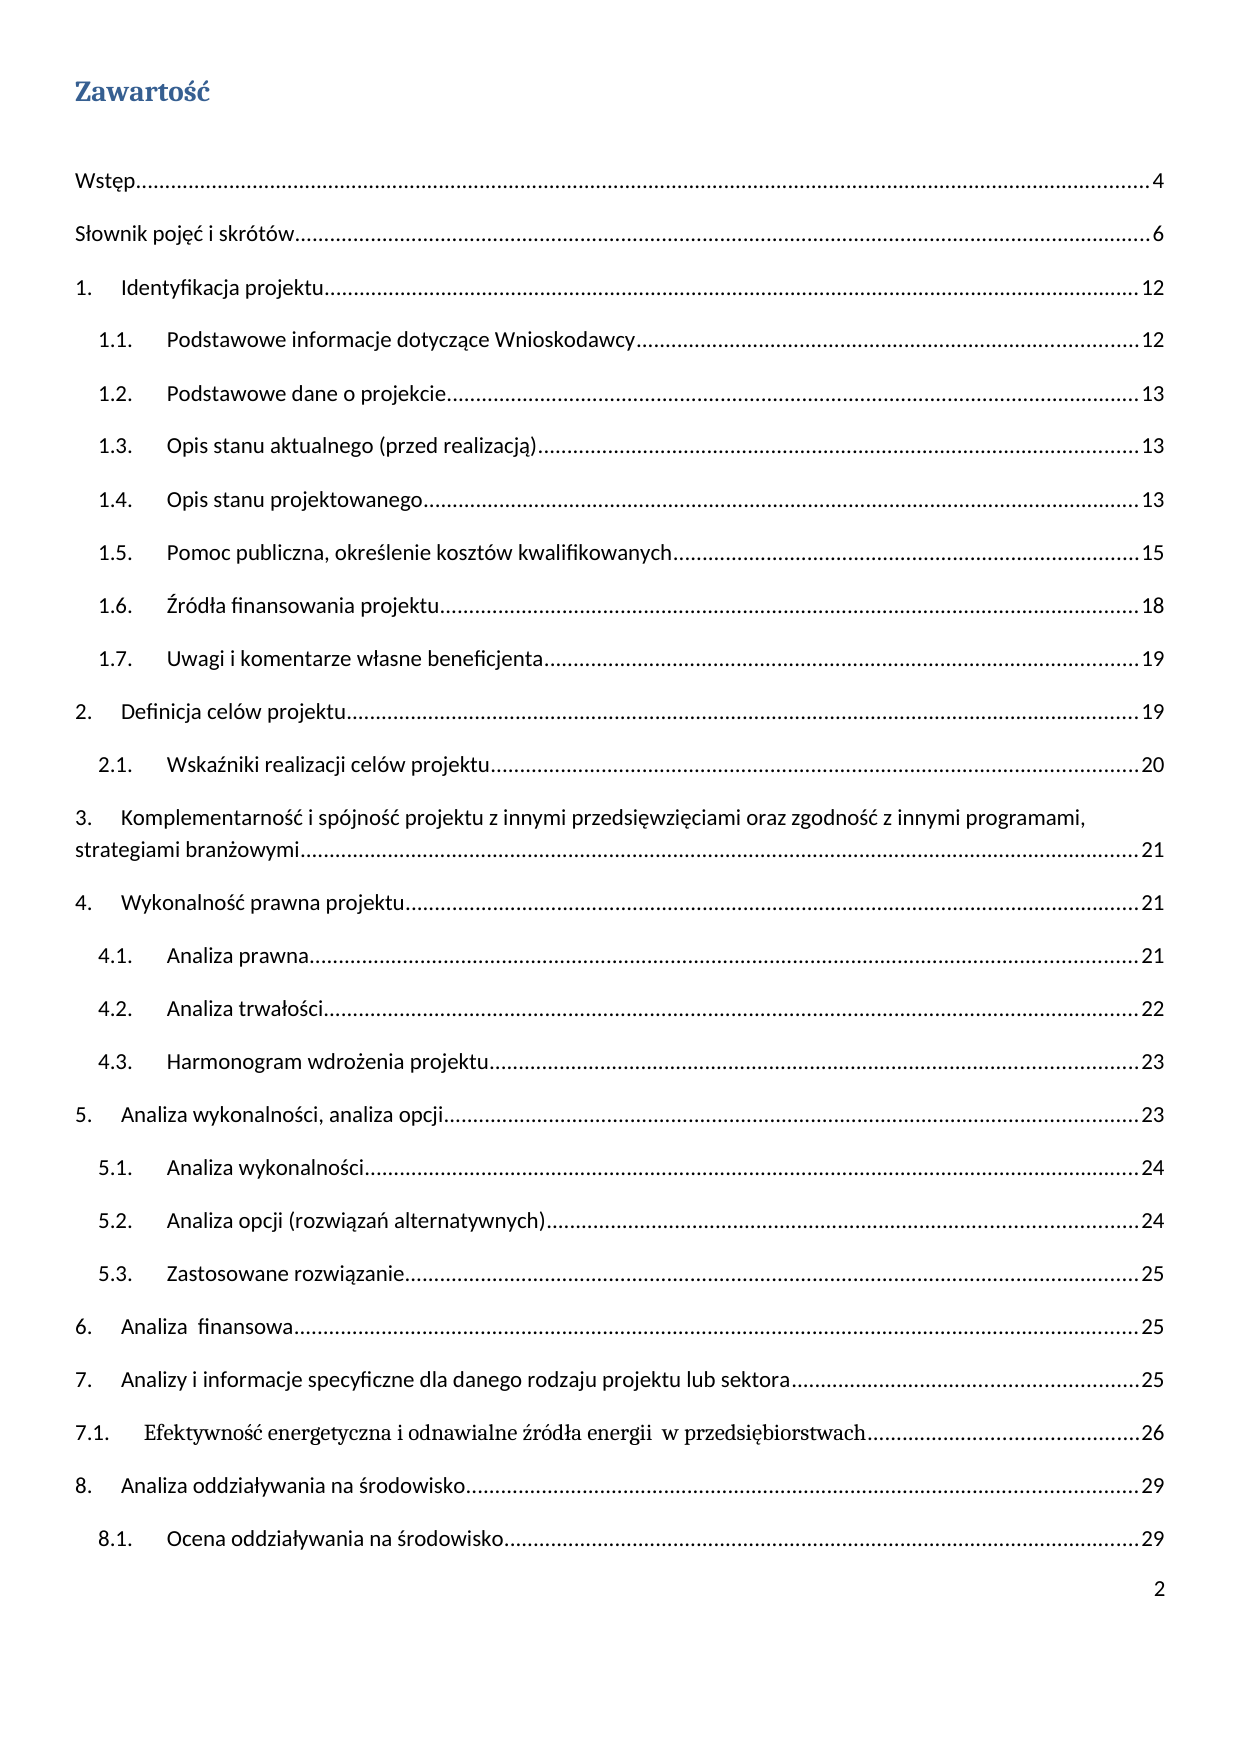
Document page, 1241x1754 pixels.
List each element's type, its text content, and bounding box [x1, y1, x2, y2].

text 1.4. Opis stanu projektowanego 13 [98, 485, 1165, 513]
subtitle Zawartość [75, 75, 1165, 108]
text 4. Wykonalność prawna projektu 21 [75, 888, 1165, 916]
text 5.2. Analiza opcji (rozwiązań alternatywnych) 24 [98, 1206, 1165, 1234]
text 2. Definicja celów projektu 19 [75, 697, 1165, 725]
text 5.3. Zastosowane rozwiązanie 25 [98, 1259, 1165, 1287]
text 5.1. Analiza wykonalności 24 [98, 1153, 1165, 1181]
text 1.6. Źródła finansowania projektu 18 [98, 591, 1165, 619]
text 2.1. Wskaźniki realizacji celów projektu 20 [98, 750, 1165, 778]
text 8.1. Ocena oddziaływania na środowisko 29 [98, 1524, 1165, 1552]
text 7.1. Efektywność energetyczna i odnawialne źródła energii w przedsiębiorstwach 26 [75, 1418, 1165, 1446]
text Słownik pojęć i skrótów 6 [75, 219, 1165, 248]
text 1.7. Uwagi i komentarze własne beneficjenta 19 [98, 644, 1165, 672]
text 1.1. Podstawowe informacje dotyczące Wnioskodawcy 12 [98, 326, 1165, 354]
text Wstęp 4 [75, 167, 1165, 194]
text 1.2. Podstawowe dane o projekcie 13 [98, 379, 1165, 407]
text 4.1. Analiza prawna 21 [98, 941, 1165, 969]
text 3. Komplementarność i spójność projektu z innymi przedsięwzięciami oraz zgodność z innymi programami, strategiami branżowymi 21 [75, 803, 1165, 863]
text 8. Analiza oddziaływania na środowisko 29 [75, 1471, 1165, 1499]
text 7. Analizy i informacje specyficzne dla danego rodzaju projektu lub sektora 25 [75, 1365, 1165, 1393]
text 4.3. Harmonogram wdrożenia projektu 23 [98, 1047, 1165, 1075]
text 1.3. Opis stanu aktualnego (przed realizacją) 13 [98, 432, 1165, 460]
text 1. Identyfikacja projektu 12 [75, 273, 1165, 301]
text 5. Analiza wykonalności, analiza opcji 23 [75, 1100, 1165, 1128]
text 6. Analiza finansowa 25 [75, 1312, 1165, 1340]
text 4.2. Analiza trwałości 22 [98, 994, 1165, 1022]
text 1.5. Pomoc publiczna, określenie kosztów kwalifikowanych 15 [98, 538, 1165, 566]
